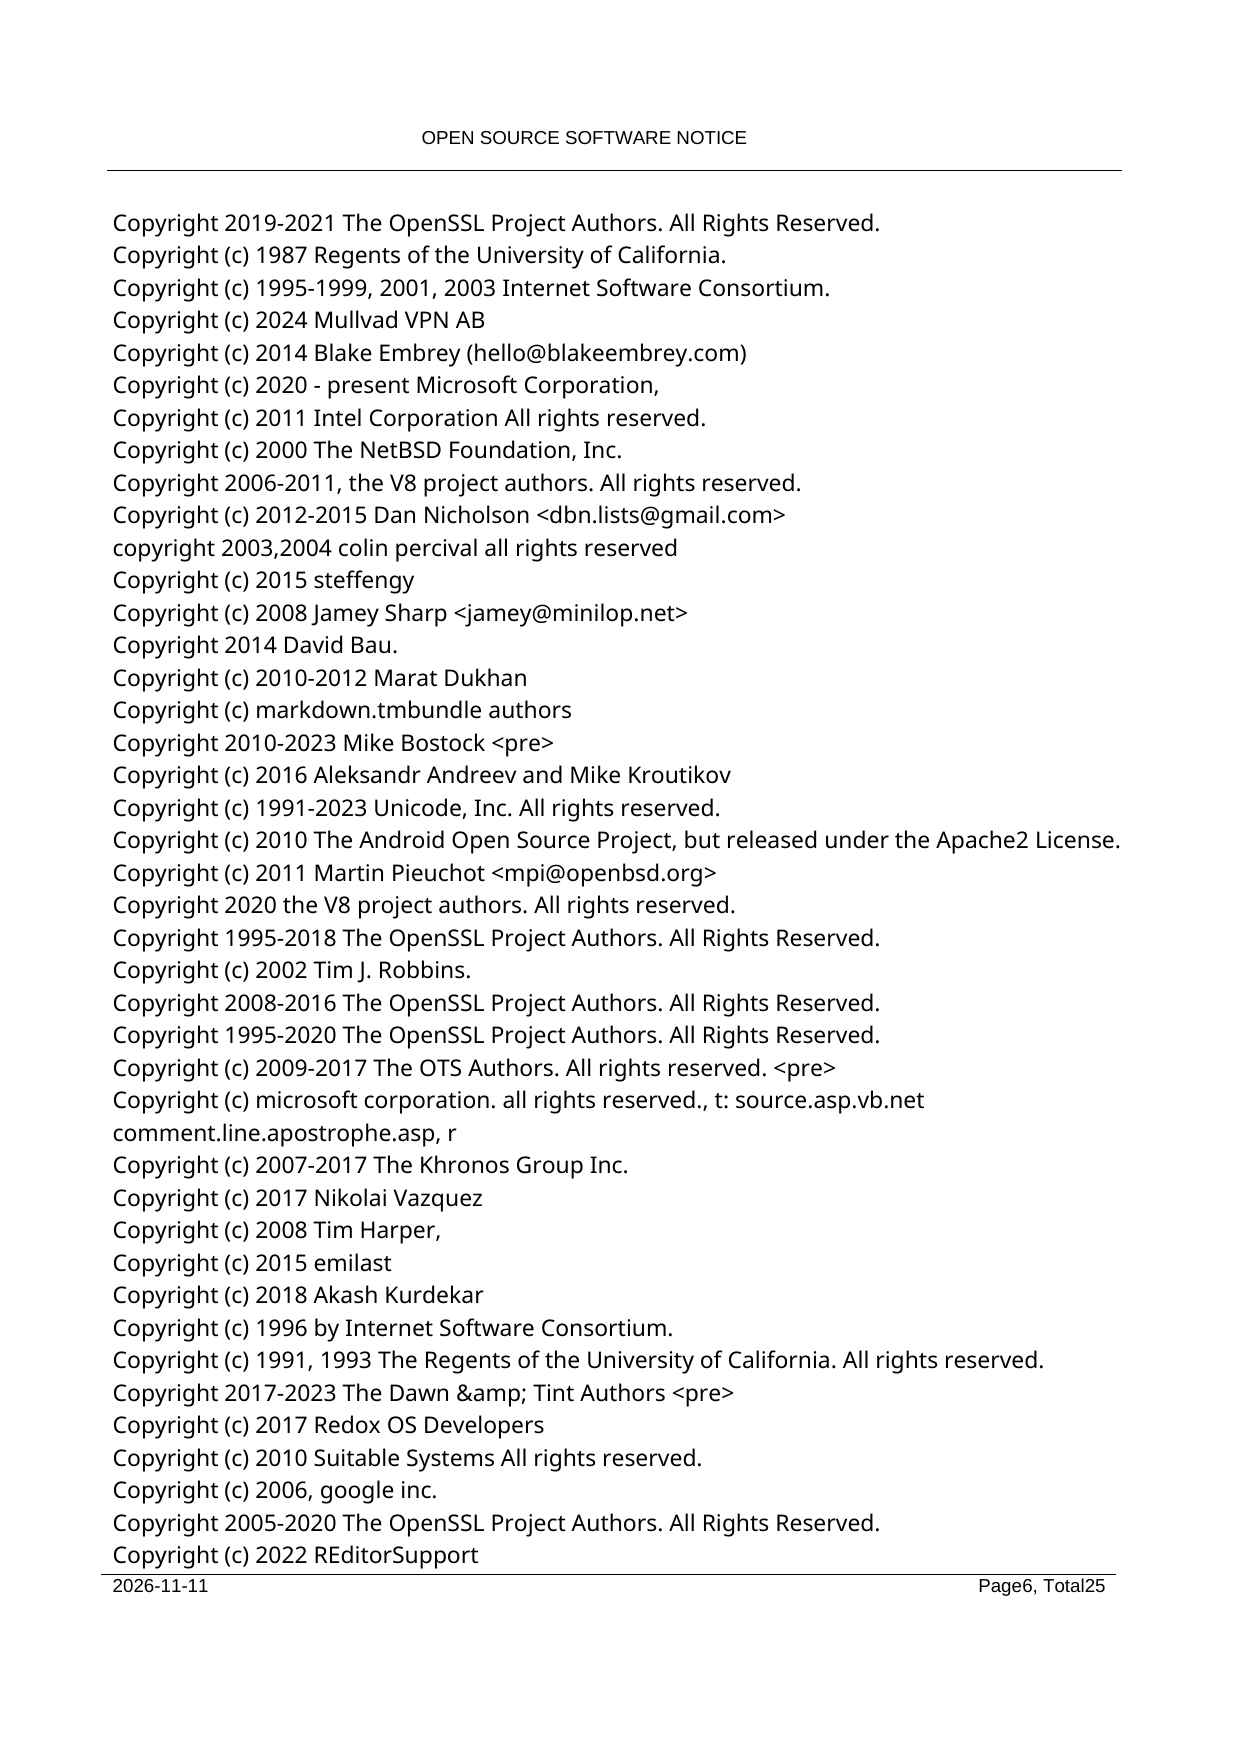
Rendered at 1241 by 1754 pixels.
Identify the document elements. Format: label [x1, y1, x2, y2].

text [112, 206, 1128, 1571]
